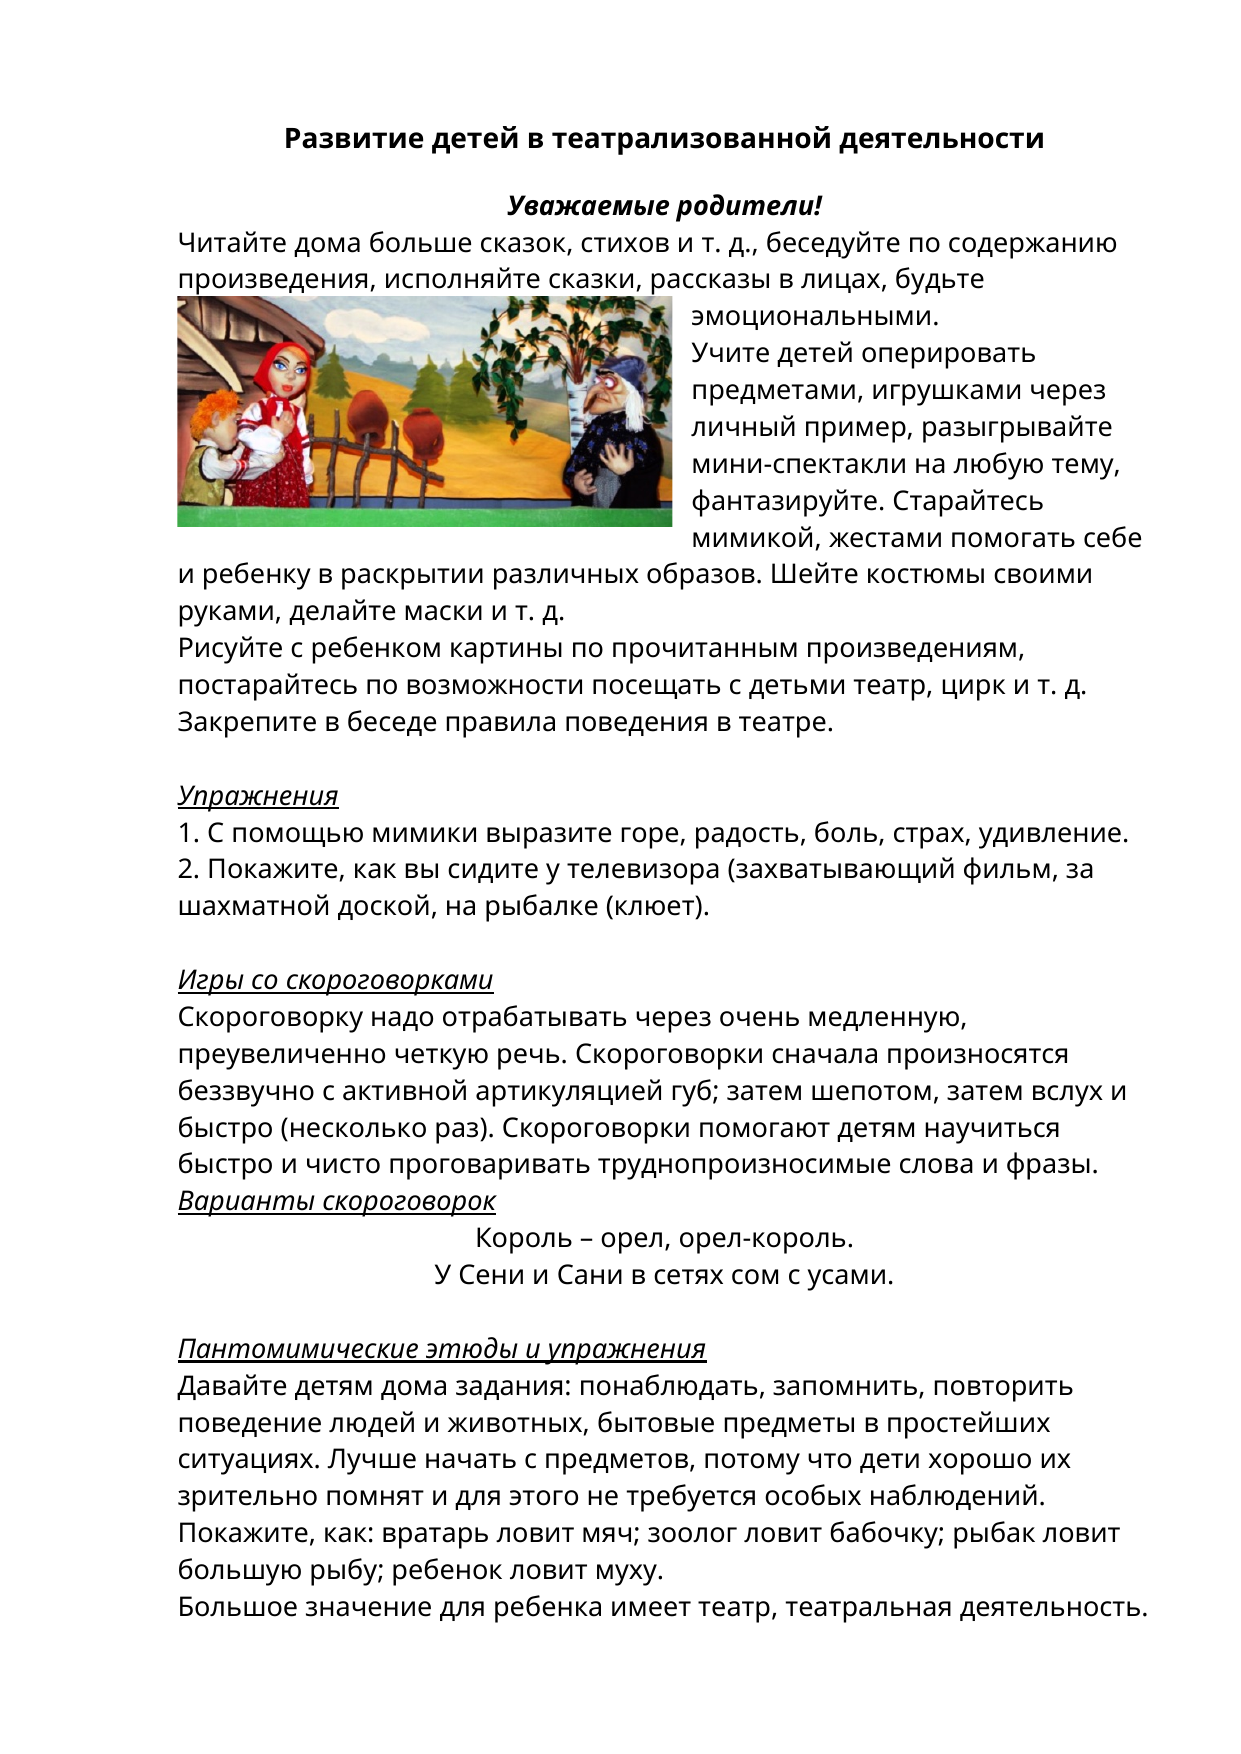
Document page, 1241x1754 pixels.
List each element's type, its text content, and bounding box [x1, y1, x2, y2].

text Игры со скороговорками [177, 961, 1152, 997]
picture [177, 296, 673, 527]
text Король – орел, орел-король. [177, 1219, 1152, 1256]
text Закрепите в беседе правила поведения в театре. [177, 702, 1152, 739]
text Покажите, как: вратарь ловит мяч; зоолог ловит бабочку; рыбак ловит большую рыбу; ребенок ловит муху. [177, 1514, 1152, 1587]
text Пантомимические этюды и упражнения [177, 1329, 1152, 1366]
text Упражнения [177, 776, 1152, 813]
text У Сени и Сани в сетях сом с усами. [177, 1256, 1152, 1292]
text Развитие детей в театрализованной деятельности [177, 118, 1152, 156]
text Уважаемые родители! [177, 186, 1152, 223]
text 2. Покажите, как вы сидите у телевизора (захватывающий фильм, за шахматной доской, на рыбалке (клюет). [177, 850, 1152, 924]
text Давайте детям дома задания: понаблюдать, запомнить, повторить поведение людей и животных, бытовые предметы в простейших ситуациях. Лучше начать с предметов, потому что дети хорошо их зрительно помнят и для этого не требуется особых наблюдений. [177, 1366, 1152, 1514]
text Читайте дома больше сказок, стихов и т. д., беседуйте по содержанию произведения, исполняйте сказки, рассказы в лицах, будьте эмоциональными. [177, 223, 1152, 334]
text Скороговорку надо отрабатывать через очень медленную, преувеличенно четкую речь. Скороговорки сначала произносятся беззвучно с активной артикуляцией губ; затем шепотом, затем вслух и быстро (несколько раз). Скороговорки помогают детям научиться быстро и чисто проговаривать труднопроизносимые слова и фразы. [177, 997, 1152, 1182]
text Рисуйте с ребенком картины по прочитанным произведениям, постарайтесь по возможности посещать с детьми театр, цирк и т. д. [177, 629, 1152, 702]
text Варианты скороговорок [177, 1182, 1152, 1219]
text 1. С помощью мимики выразите горе, радость, боль, страх, удивление. [177, 813, 1152, 850]
text Большое значение для ребенка имеет театр, театральная деятельность. [177, 1587, 1152, 1624]
